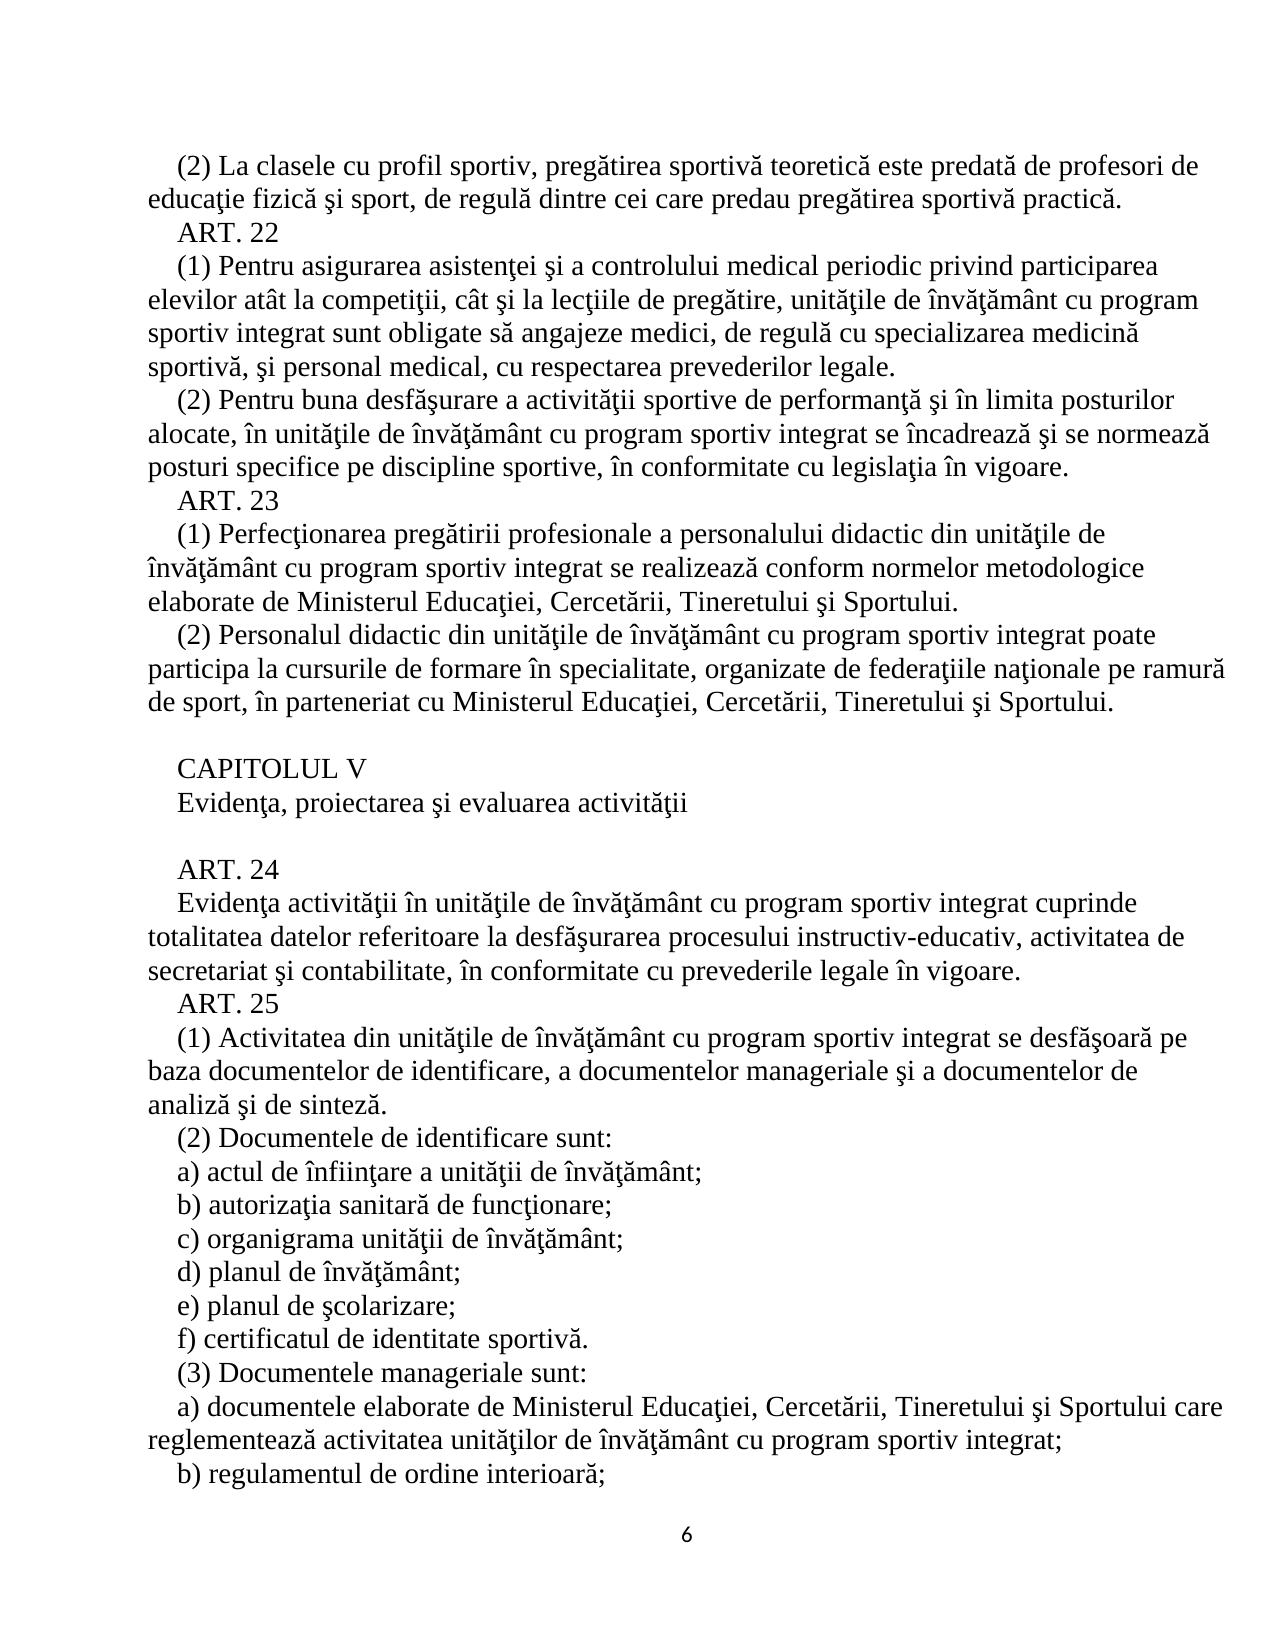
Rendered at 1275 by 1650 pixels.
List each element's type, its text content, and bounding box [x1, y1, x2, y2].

text (1) Pentru asigurarea asistenţei şi a controlului medical periodic privind participarea elevilor atât la competiţii, cât şi la lecţiile de pregătire, unităţile de învăţământ cu program sportiv integrat sunt obligate să angajeze medici, de regulă cu specializarea medicină sportivă, şi personal medical, cu respectarea prevederilor legale. [148, 248, 1226, 382]
text a) actul de înfiinţare a unităţii de învăţământ; [148, 1154, 1226, 1187]
text b) regulamentul de ordine interioară; [148, 1456, 1226, 1489]
text ART. 25 [148, 986, 1226, 1020]
text (1) Perfecţionarea pregătirii profesionale a personalului didactic din unităţile de învăţământ cu program sportiv integrat se realizează conform normelor metodologice elaborate de Ministerul Educaţiei, Cercetării, Tineretului şi Sportului. [148, 517, 1226, 617]
text CAPITOLUL V [148, 751, 1226, 785]
text (3) Documentele manageriale sunt: [148, 1355, 1226, 1389]
text b) autorizaţia sanitară de funcţionare; [148, 1187, 1226, 1221]
text Evidenţa activităţii în unităţile de învăţământ cu program sportiv integrat cuprinde totalitatea datelor referitoare la desfăşurarea procesului instructiv-educativ, activitatea de secretariat şi contabilitate, în conformitate cu prevederile legale în vigoare. [148, 886, 1226, 986]
text Evidenţa, proiectarea şi evaluarea activităţii [148, 785, 1226, 818]
text a) documentele elaborate de Ministerul Educaţiei, Cercetării, Tineretului şi Sportului care reglementează activitatea unităţilor de învăţământ cu program sportiv integrat; [148, 1389, 1226, 1456]
text ART. 22 [148, 215, 1226, 248]
text d) planul de învăţământ; [148, 1254, 1226, 1288]
text (2) La clasele cu profil sportiv, pregătirea sportivă teoretică este predată de profesori de educaţie fizică şi sport, de regulă dintre cei care predau pregătirea sportivă practică. [148, 148, 1226, 215]
text c) organigrama unităţii de învăţământ; [148, 1221, 1226, 1254]
text ART. 23 [148, 483, 1226, 517]
text (1) Activitatea din unităţile de învăţământ cu program sportiv integrat se desfăşoară pe baza documentelor de identificare, a documentelor manageriale şi a documentelor de analiză şi de sinteză. [148, 1020, 1226, 1120]
text f) certificatul de identitate sportivă. [148, 1322, 1226, 1355]
text ART. 24 [148, 852, 1226, 886]
text (2) Documentele de identificare sunt: [148, 1120, 1226, 1154]
text (2) Pentru buna desfăşurare a activităţii sportive de performanţă şi în limita posturilor alocate, în unităţile de învăţământ cu program sportiv integrat se încadrează şi se normează posturi specifice pe discipline sportive, în conformitate cu legislaţia în vigoare. [148, 382, 1226, 483]
text (2) Personalul didactic din unităţile de învăţământ cu program sportiv integrat poate participa la cursurile de formare în specialitate, organizate de federaţiile naţionale pe ramură de sport, în parteneriat cu Ministerul Educaţiei, Cercetării, Tineretului şi Sportului. [148, 617, 1226, 718]
text e) planul de şcolarizare; [148, 1288, 1226, 1322]
